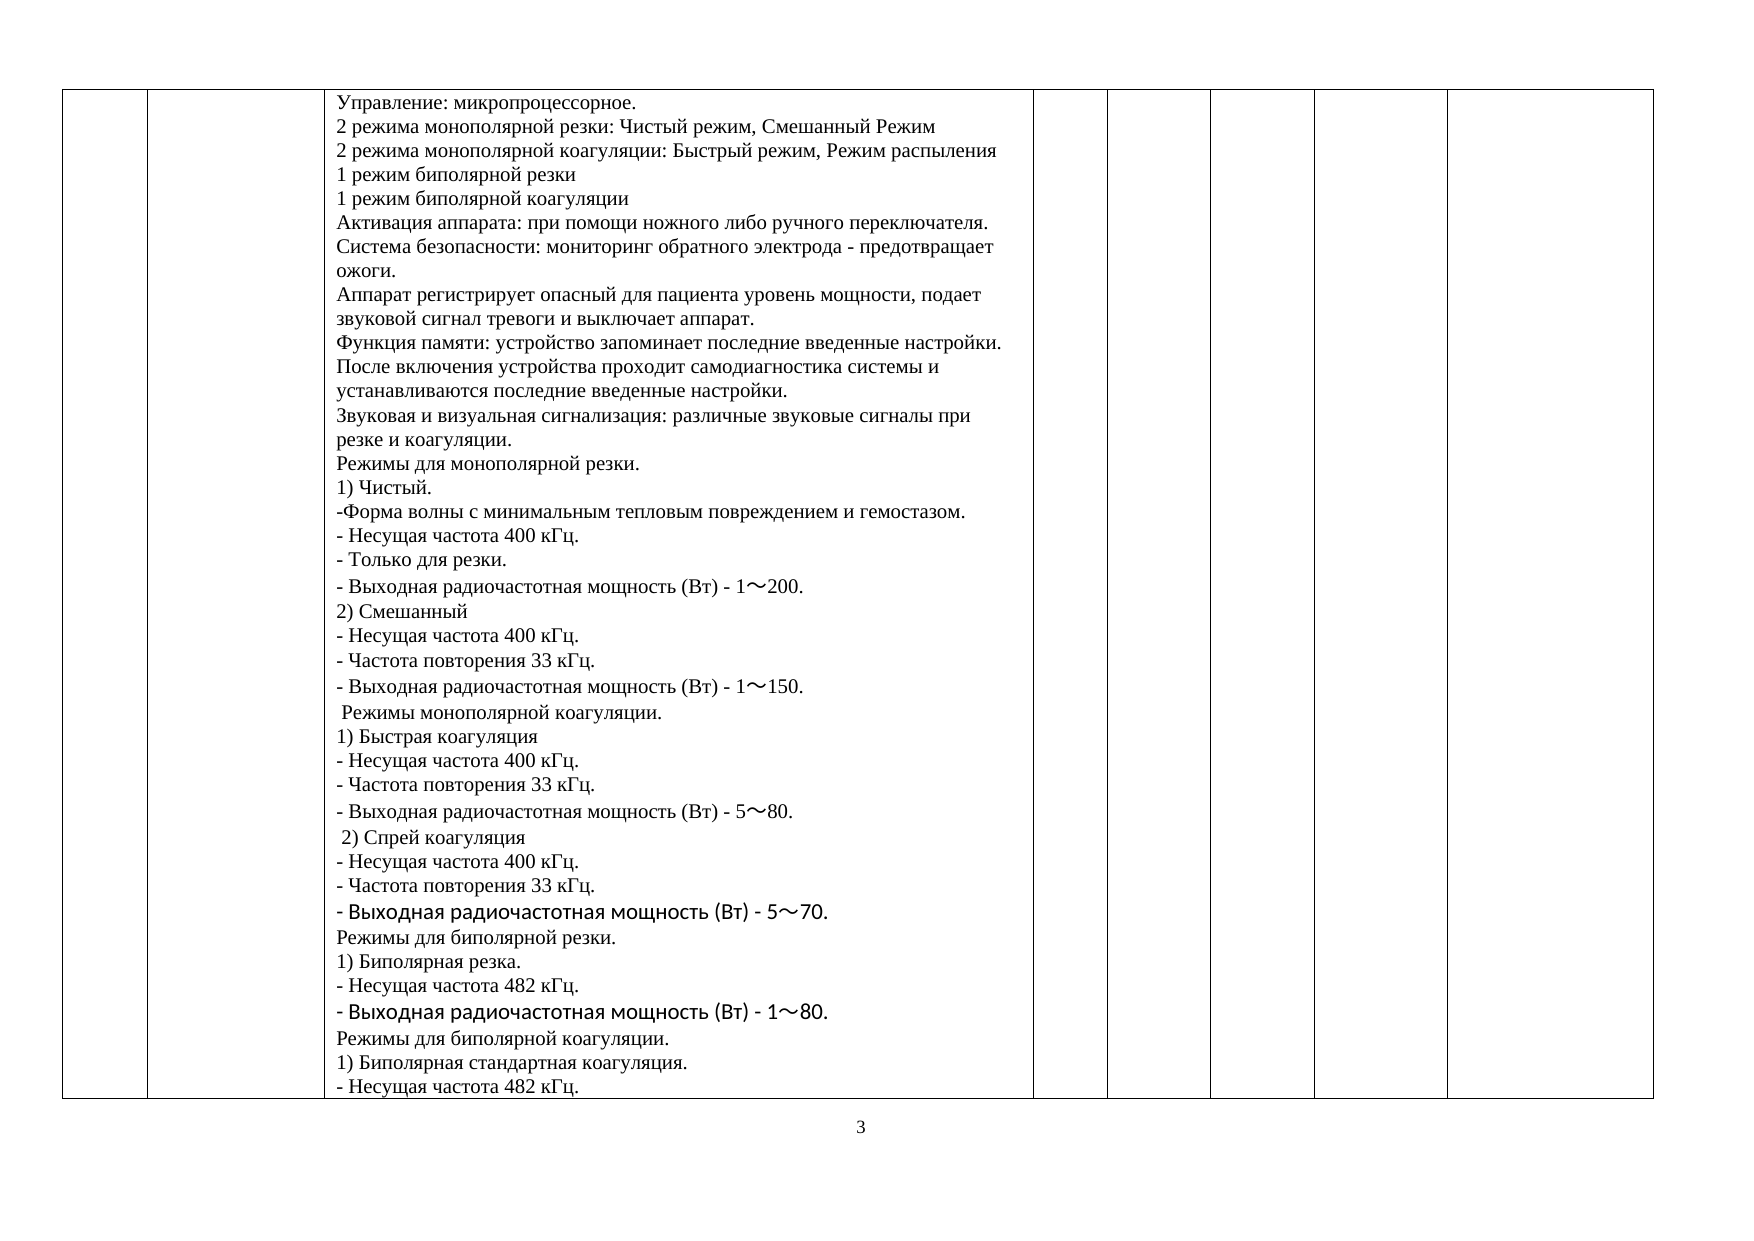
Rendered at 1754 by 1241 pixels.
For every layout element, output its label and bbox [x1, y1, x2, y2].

table_cell [1108, 90, 1210, 1098]
table_cell [1211, 90, 1314, 1098]
table_cell [1034, 90, 1107, 1098]
table_cell [148, 90, 324, 1098]
table_cell [63, 90, 147, 1098]
table_cell [325, 90, 1033, 1098]
table_cell [1448, 90, 1653, 1098]
table_cell [1315, 90, 1447, 1098]
